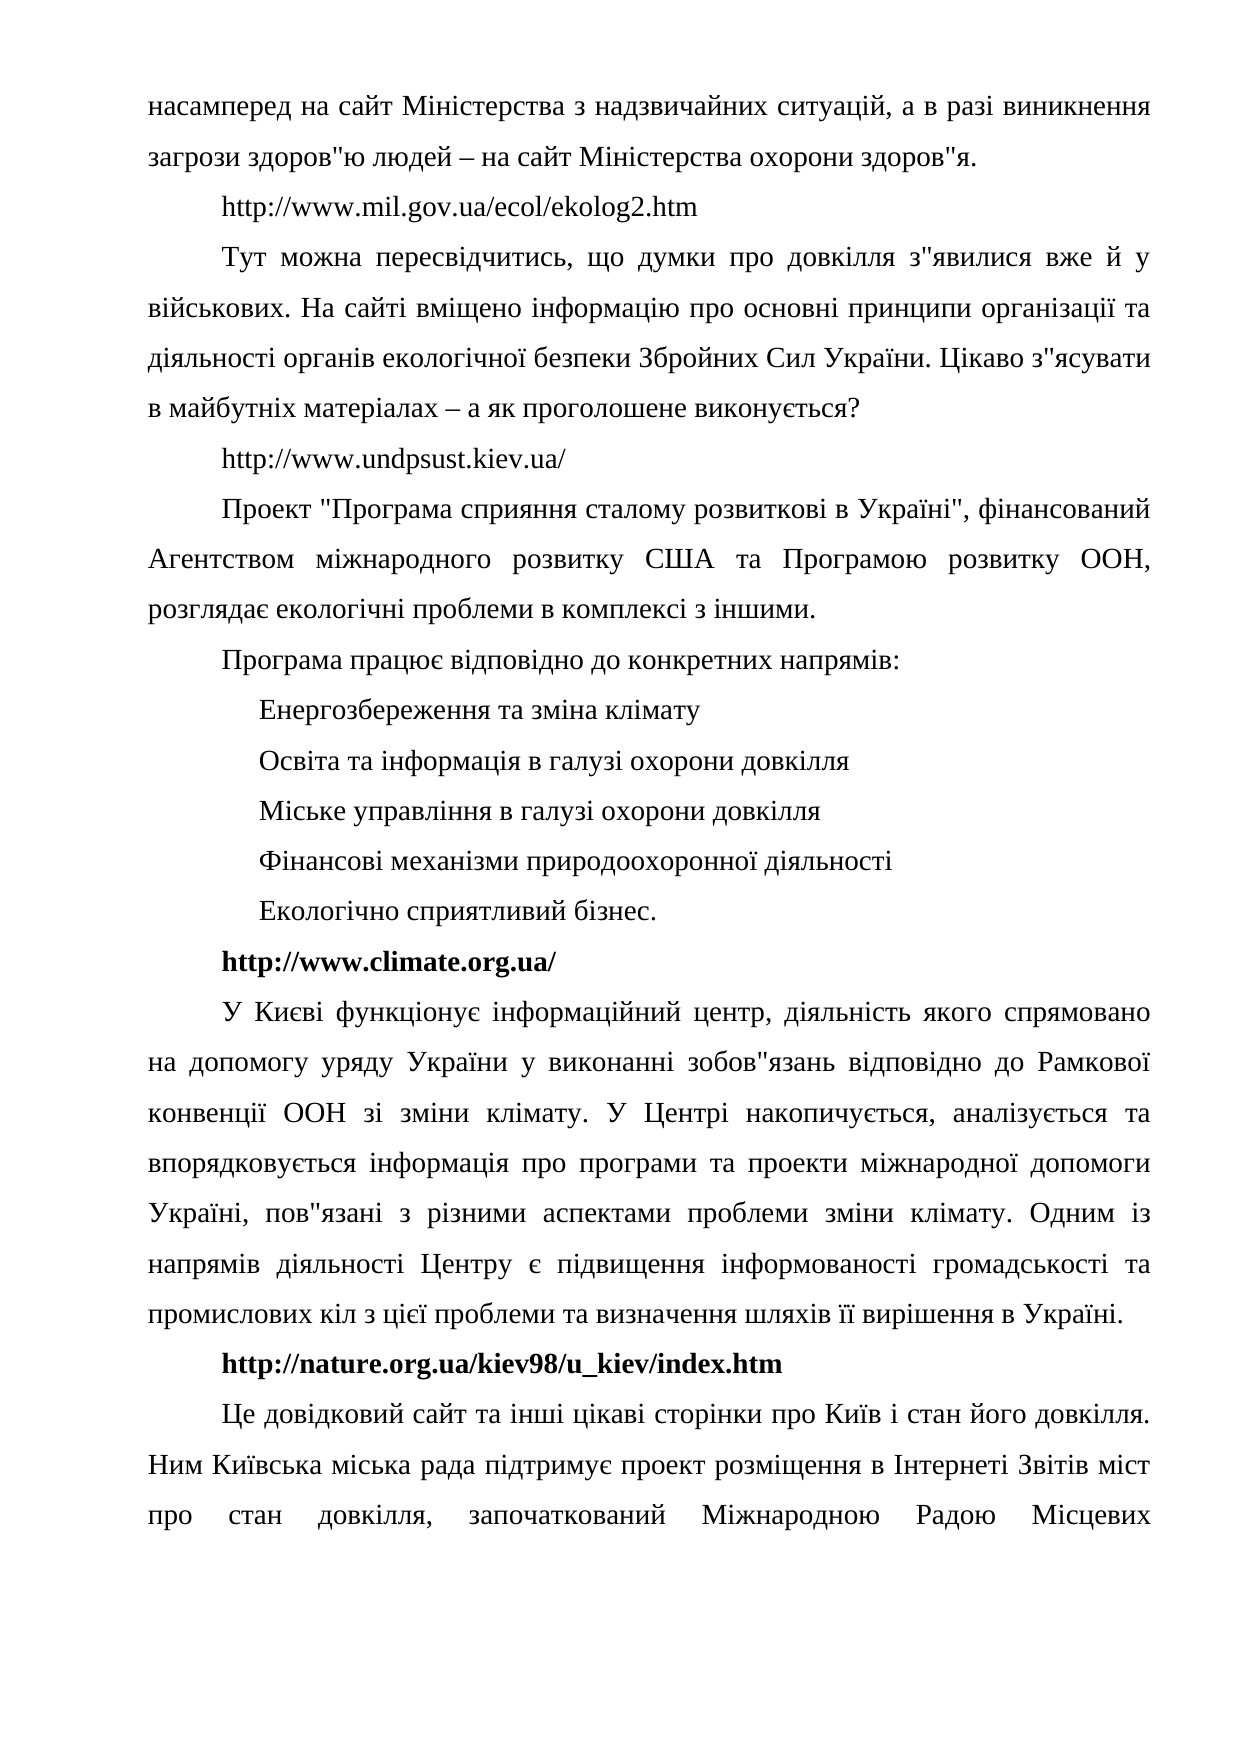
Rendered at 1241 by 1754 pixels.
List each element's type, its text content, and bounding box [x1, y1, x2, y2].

text  Енергозбереження та зміна клімату [148, 692, 1152, 726]
text  Екологічно сприятливий бізнес. [148, 893, 1152, 927]
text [148, 1397, 1152, 1531]
text У Києві функціонує інформаційний центр, діяльність якого спрямовано на допомогу уряду України у виконанні зобов"язань відповідно до Рамкової конвенції ООН зі зміни клімату. У Центрі накопичується, аналізується та впорядковується інформація про програми та проекти міжнародної допомоги Україні, пов"язані з різними аспектами проблеми зміни клімату. Одним із напрямів діяльності Центру є підвищення інформованості громадськості та промислових кіл з цієї проблеми та визначення шляхів її вирішення в Україні. [148, 994, 1152, 1329]
text  Фінансові механізми природоохоронної діяльності [148, 843, 1152, 877]
text Тут можна пересвідчитись, що думки про довкілля з"явилися вже й у військових. На сайті вміщено інформацію про основні принципи організації та діяльності органів екологічної безпеки Збройних Сил України. Цікаво з"ясувати в майбутніх матеріалах – а як проголошене виконується? [148, 239, 1152, 424]
text  Освіта та інформація в галузі охорони довкілля [148, 743, 1152, 776]
text  Міське управління в галузі охорони довкілля [148, 793, 1152, 826]
text http://nature.org.ua/kiev98/u_kiev/index.htm [148, 1346, 1152, 1380]
text http://www.undpsust.kiev.ua/ [148, 441, 1152, 474]
text Програма працює відповідно до конкретних напрямів: [148, 642, 1152, 676]
text Проект "Програма сприяння сталому розвиткові в Україні", фінансований Агентством міжнародного розвитку США та Програмою розвитку ООН, розглядає екологічні проблеми в комплексі з іншими. [148, 491, 1152, 625]
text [148, 88, 1152, 172]
text http://www.mil.gov.ua/ecol/ekolog2.htm [148, 189, 1152, 223]
text http://www.climate.org.ua/ [148, 944, 1152, 977]
